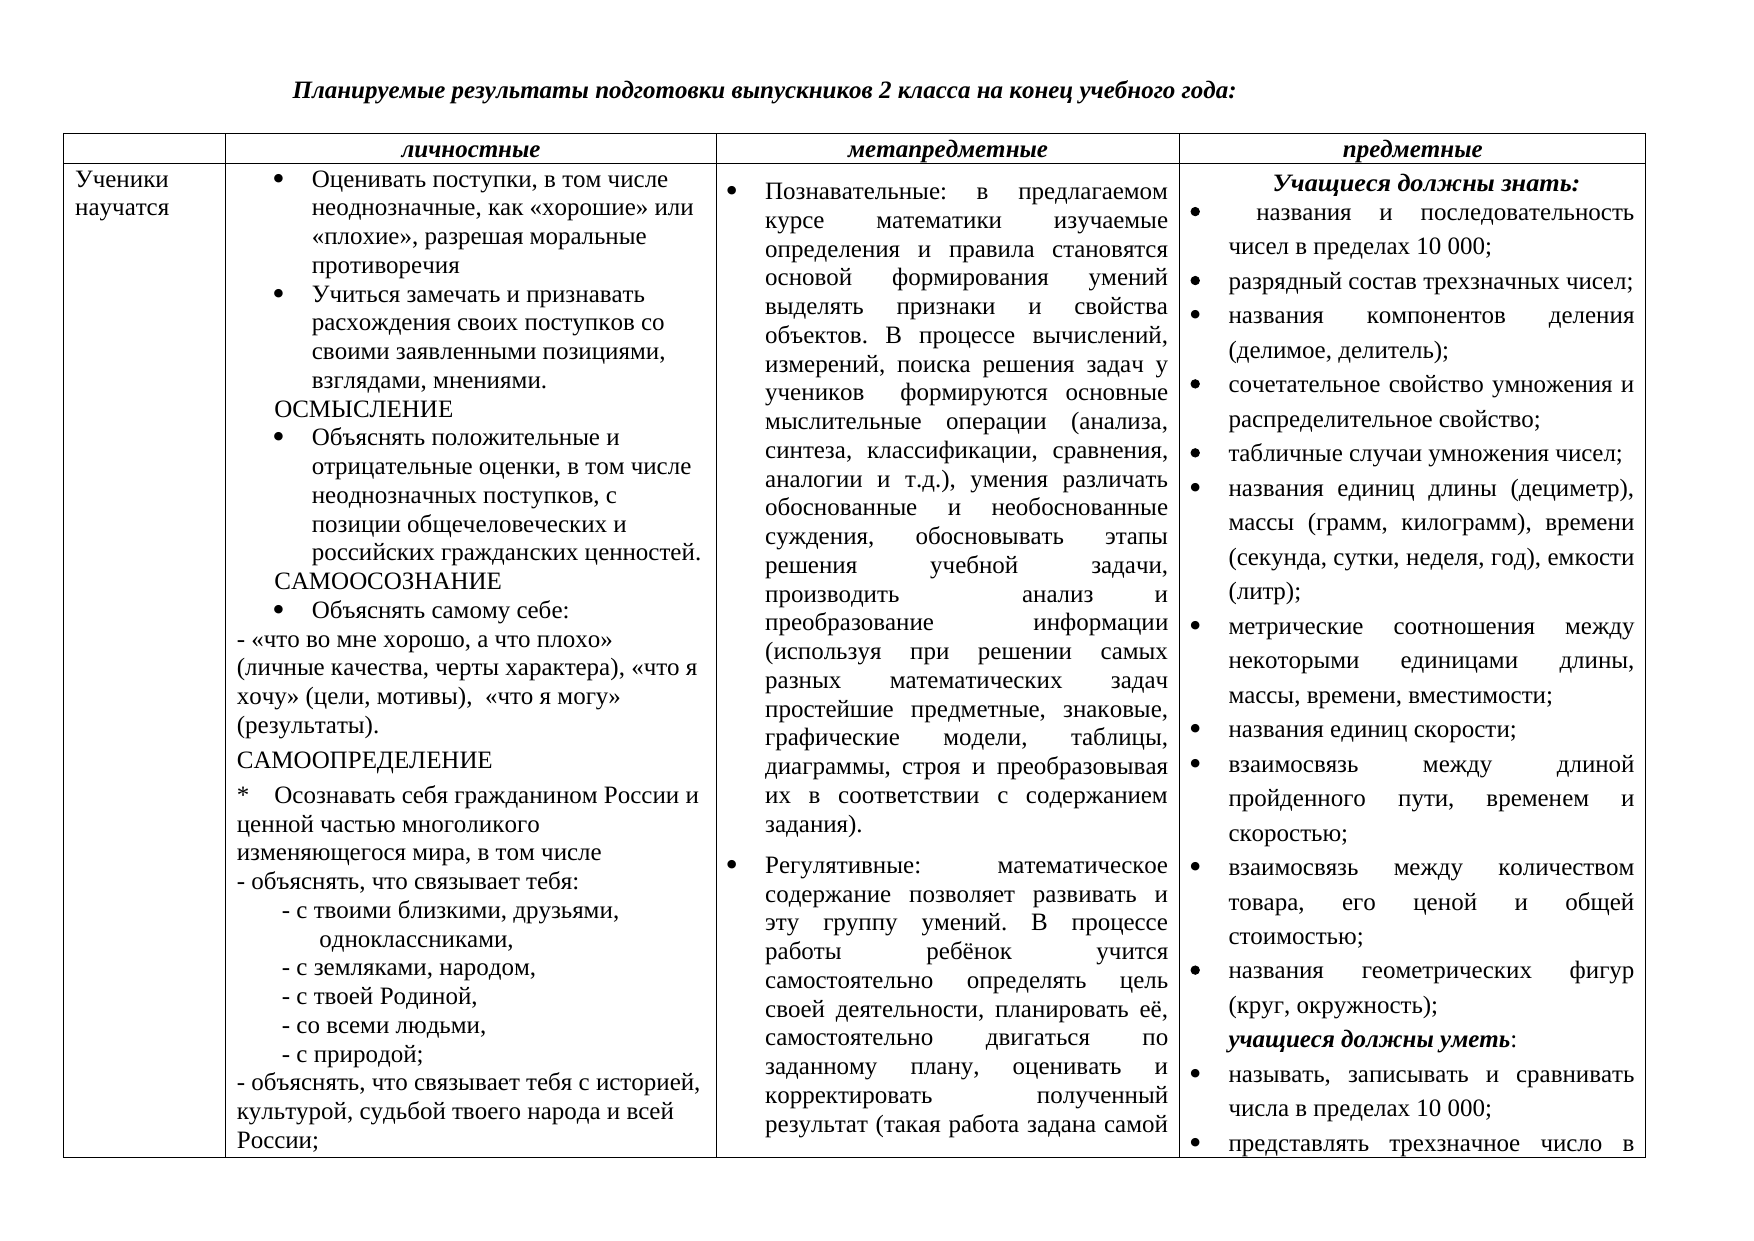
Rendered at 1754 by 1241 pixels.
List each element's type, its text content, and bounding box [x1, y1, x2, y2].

table_header личностные [226, 134, 716, 163]
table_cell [226, 164, 716, 1157]
table_header предметные [1180, 134, 1645, 163]
text Планируемые результаты подготовки выпускников 2 класса на конец учебного года: [105, 75, 1679, 104]
table_cell Ученики научатся [64, 164, 225, 1157]
table_header [64, 134, 225, 163]
table_header метапредметные [717, 134, 1179, 163]
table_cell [717, 164, 1179, 1157]
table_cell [1180, 164, 1645, 1157]
